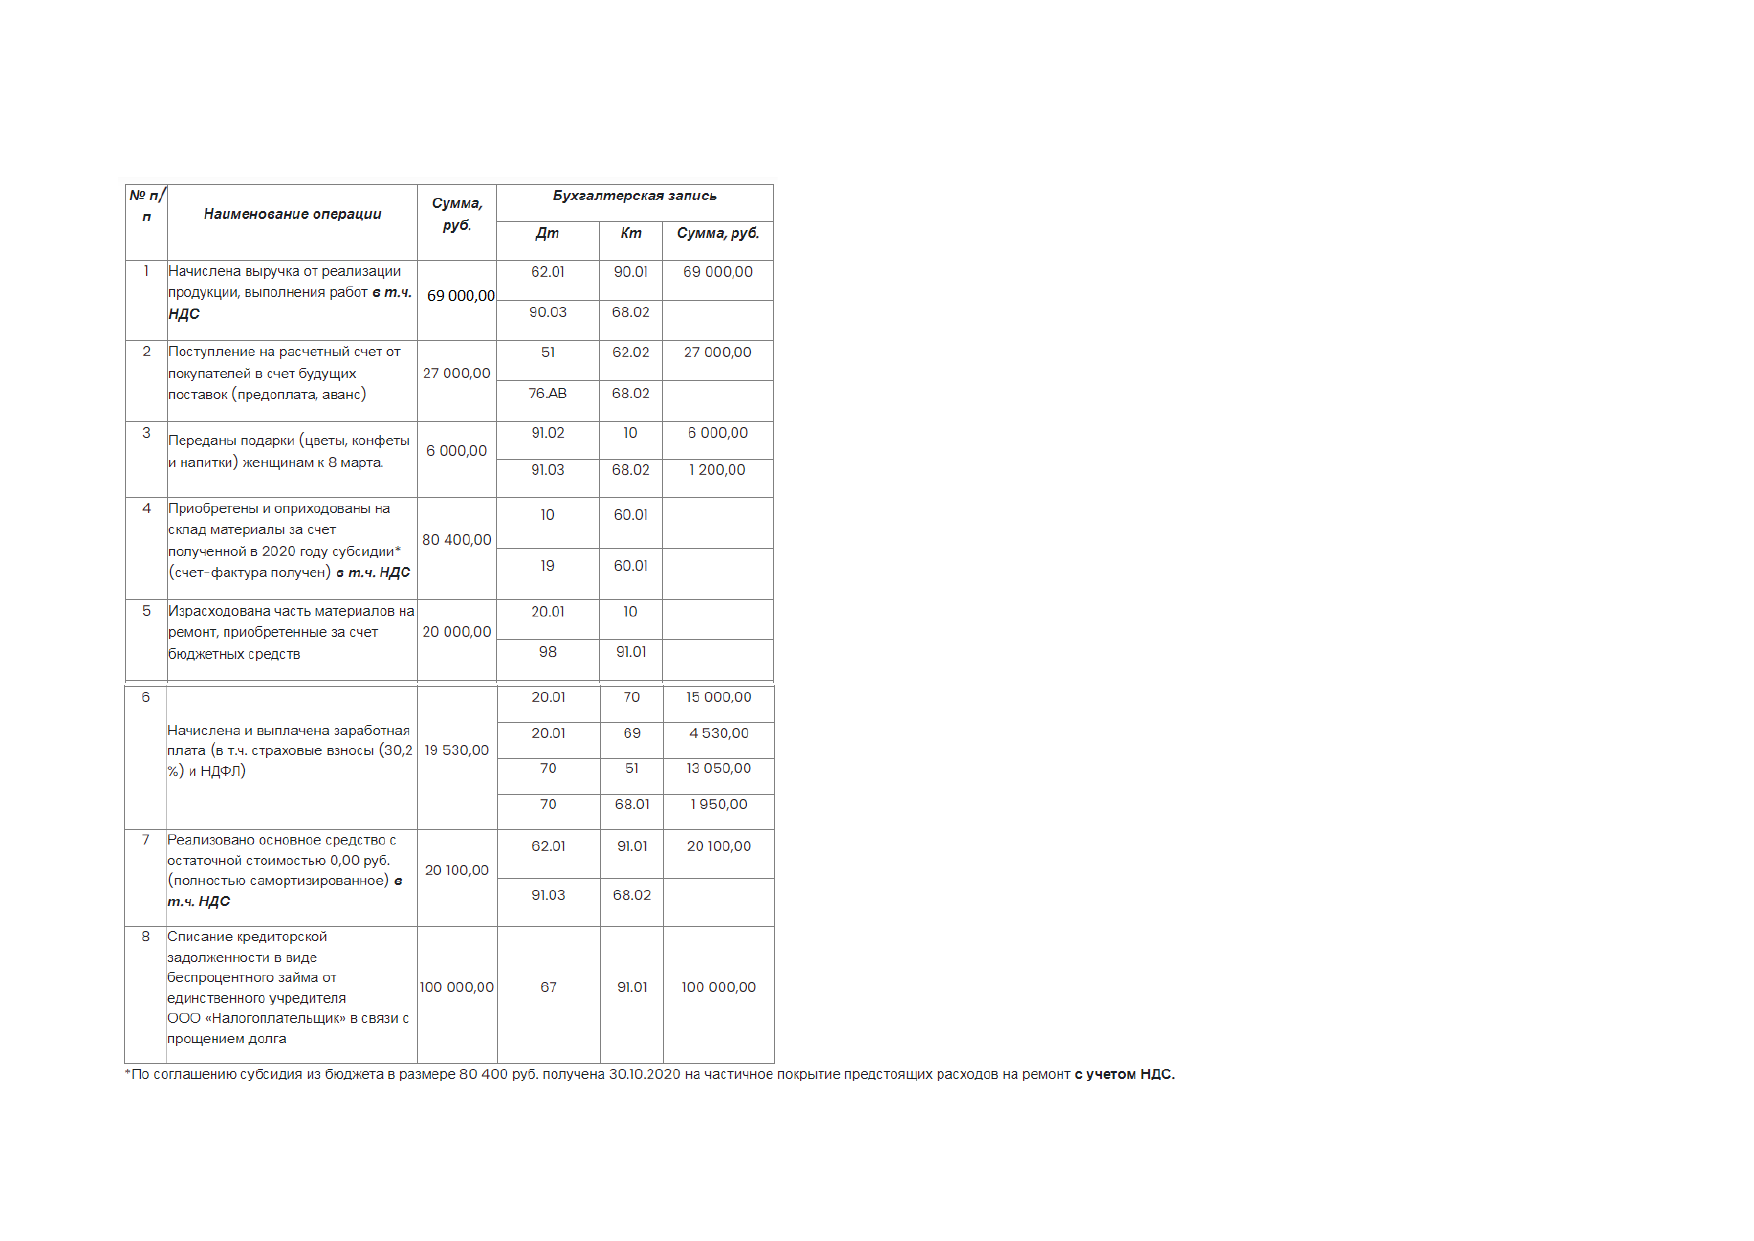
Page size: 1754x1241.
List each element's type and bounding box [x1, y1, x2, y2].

picture [118, 685, 1183, 1089]
picture [118, 177, 778, 683]
